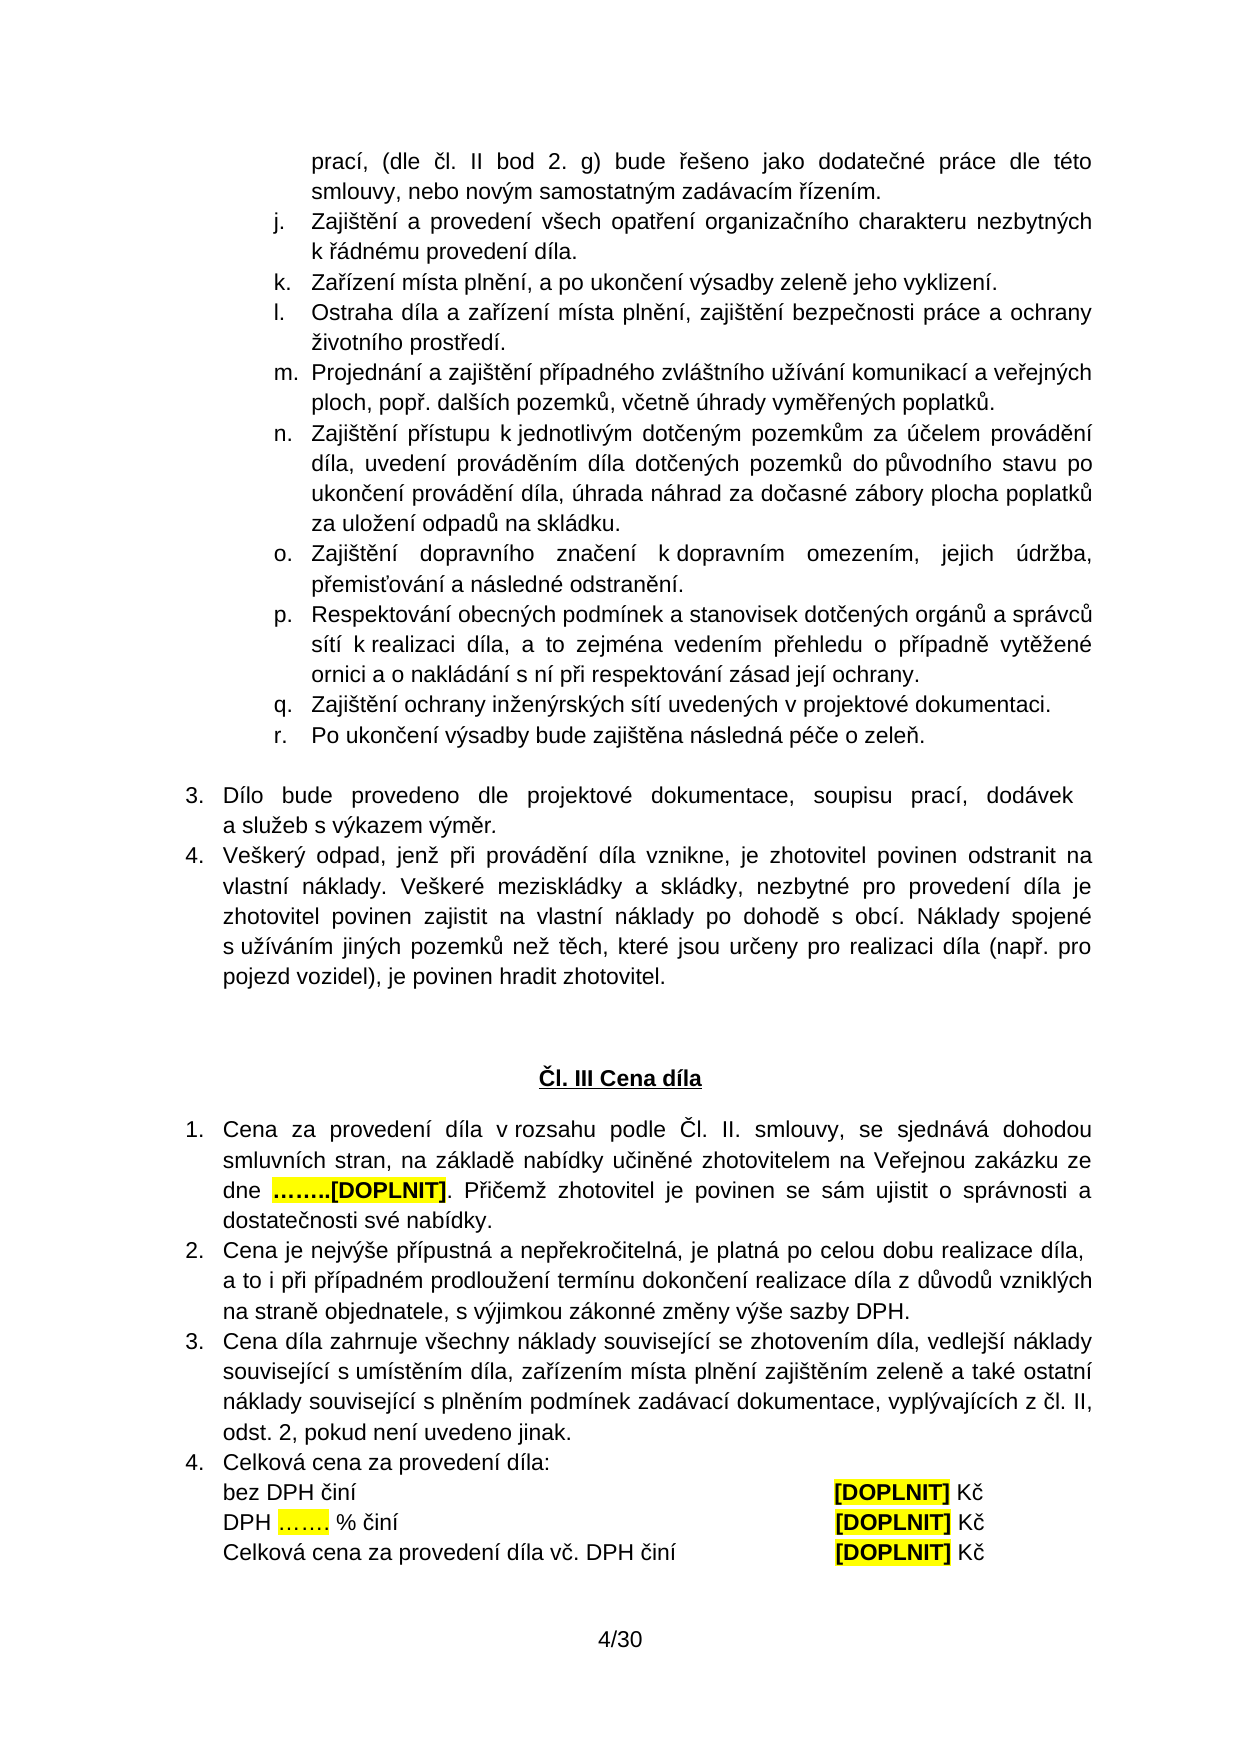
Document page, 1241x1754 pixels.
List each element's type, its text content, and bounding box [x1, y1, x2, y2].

text Čl. III Cena díla [148, 1065, 1093, 1092]
list Veškerý odpad, jenž při provádění díla vznikne, je zhotovitel povinen odstranit na vlastní náklady. Veškeré meziskládky a skládky, nezbytné pro provedení díla je zhotovitel povinen zajistit na vlastní náklady po dohodě s obcí. Náklady spojené s užíváním jiných pozemků než těch, které jsou určeny pro realizaci díla (např. pro pojezd vozidel), je povinen hradit zhotovitel. [185, 842, 1093, 989]
list Celková cena za provedení díla vč. DPH činí [DOPLNIT] Kč [223, 1539, 835, 1566]
list Celková cena za provedení díla: [185, 1449, 1093, 1475]
list DPH ……. % činí [DOPLNIT] Kč [951, 1509, 1093, 1535]
list Po ukončení výsadby bude zajištěna následná péče o zeleň. [274, 722, 1093, 748]
list bez DPH činí [DOPLNIT] Kč [223, 1479, 834, 1505]
list Respektování obecných podmínek a stanovisek dotčených orgánů a správců sítí k realizaci díla, a to zejména vedením přehledu o případně vytěžené ornici a o nakládání s ní při respektování zásad její ochrany. [274, 601, 1093, 687]
list Celková cena za provedení díla vč. DPH činí [DOPLNIT] Kč [951, 1539, 1093, 1566]
list Zajištění a provedení všech opatření organizačního charakteru nezbytných k řádnému provedení díla. [274, 208, 1093, 264]
list Cena díla zahrnuje všechny náklady související se zhotovením díla, vedlejší náklady související s umístěním díla, zařízením místa plnění zajištěním zeleně a také ostatní náklady související s plněním podmínek zadávací dokumentace, vyplývajících z čl. II, odst. 2, pokud není uvedeno jinak. [185, 1328, 1093, 1445]
list Cena je nejvýše přípustná a nepřekročitelná, je platná po celou dobu realizace díla, a to i při případném prodloužení termínu dokončení realizace díla z důvodů vzniklých na straně objednatele, s výjimkou zákonné změny výše sazby DPH. [185, 1237, 1093, 1324]
list Zajištění ochrany inženýrských sítí uvedených v projektové dokumentaci. [274, 691, 1093, 718]
list Dílo bude provedeno dle projektové dokumentace, soupisu prací, dodávek a služeb s výkazem výměr. [185, 782, 1093, 838]
list Ostraha díla a zařízení místa plnění, zajištění bezpečnosti práce a ochrany životního prostředí. [274, 299, 1093, 355]
list DPH ……. % činí [DOPLNIT] Kč [329, 1509, 835, 1535]
list Zařízení místa plnění, a po ukončení výsadby zeleně jeho vyklizení. [274, 268, 1093, 295]
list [274, 148, 1093, 204]
list bez DPH činí [DOPLNIT] Kč [950, 1479, 1093, 1505]
list Zajištění dopravního značení k dopravním omezením, jejich údržba, přemisťování a následné odstranění. [274, 540, 1093, 597]
list Projednání a zajištění případného zvláštního užívání komunikací a veřejných ploch, popř. dalších pozemků, včetně úhrady vyměřených poplatků. [274, 359, 1093, 416]
list Cena za provedení díla v rozsahu podle Čl. II. smlouvy, se sjednává dohodou smluvních stran, na základě nabídky učiněné zhotovitelem na Veřejnou zakázku ze dne ……..[DOPLNIT]. Přičemž zhotovitel je povinen se sám ujistit o správnosti a dostatečnosti své nabídky. [185, 1116, 1093, 1233]
list Zajištění přístupu k jednotlivým dotčeným pozemkům za účelem provádění díla, uvedení prováděním díla dotčených pozemků do původního stavu po ukončení provádění díla, úhrada náhrad za dočasné zábory plocha poplatků za uložení odpadů na skládku. [274, 419, 1093, 536]
